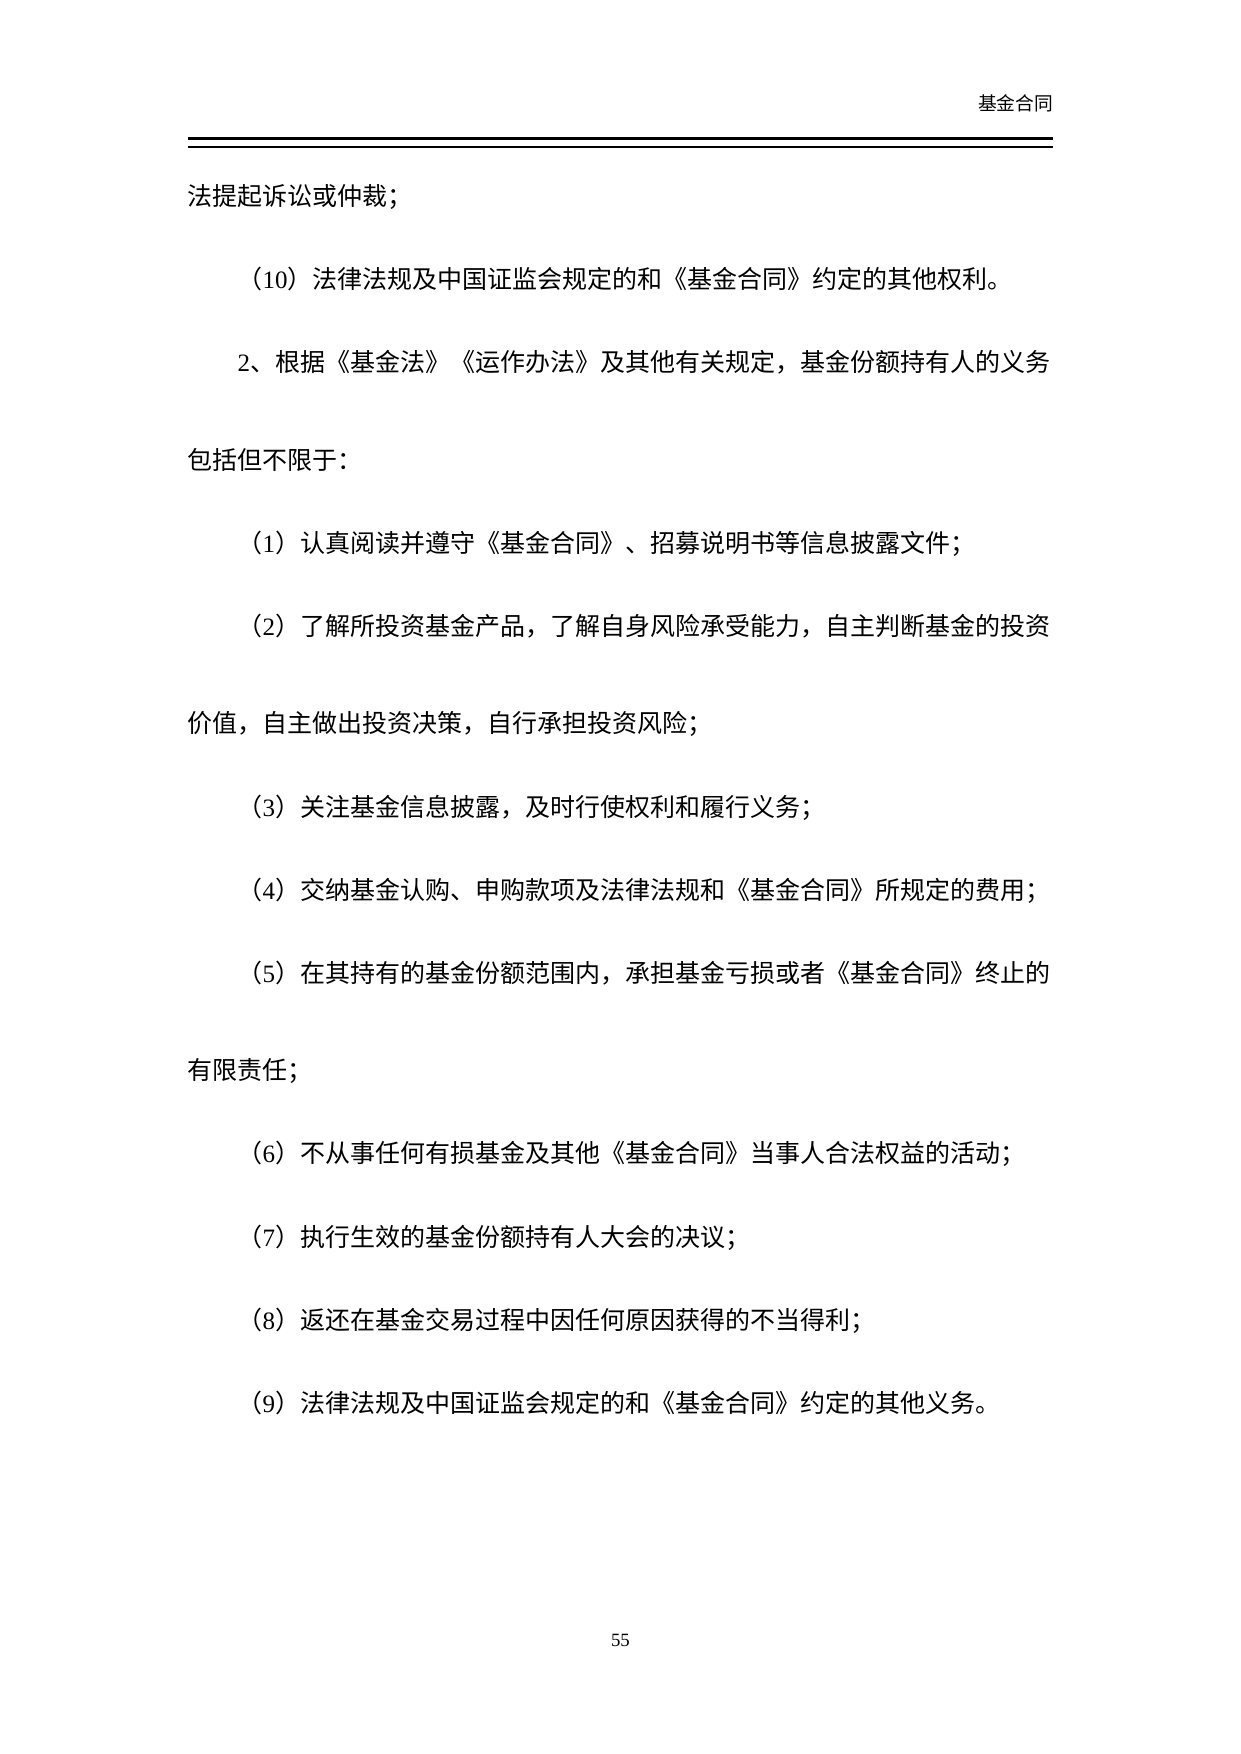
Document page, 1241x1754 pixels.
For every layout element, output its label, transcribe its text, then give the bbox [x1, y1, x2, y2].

text （7）执行生效的基金份额持有人大会的决议； [187, 1203, 1053, 1268]
text （1）认真阅读并遵守《基金合同》、招募说明书等信息披露文件； [187, 509, 1053, 574]
text （2）了解所投资基金产品，了解自身风险承受能力，自主判断基金的投资价值，自主做出投资决策，自行承担投资风险； [187, 592, 1053, 754]
text （4）交纳基金认购、申购款项及法律法规和《基金合同》所规定的费用； [187, 856, 1053, 921]
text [187, 162, 1053, 227]
text （9）法律法规及中国证监会规定的和《基金合同》约定的其他义务。 [187, 1369, 1053, 1434]
text （6）不从事任何有损基金及其他《基金合同》当事人合法权益的活动； [187, 1119, 1053, 1184]
text 2、根据《基金法》《运作办法》及其他有关规定，基金份额持有人的义务包括但不限于： [187, 328, 1053, 491]
text （5）在其持有的基金份额范围内，承担基金亏损或者《基金合同》终止的有限责任； [187, 939, 1053, 1101]
text （10）法律法规及中国证监会规定的和《基金合同》约定的其他权利。 [187, 245, 1053, 310]
text （3）关注基金信息披露，及时行使权利和履行义务； [187, 773, 1053, 838]
text （8）返还在基金交易过程中因任何原因获得的不当得利； [187, 1286, 1053, 1351]
